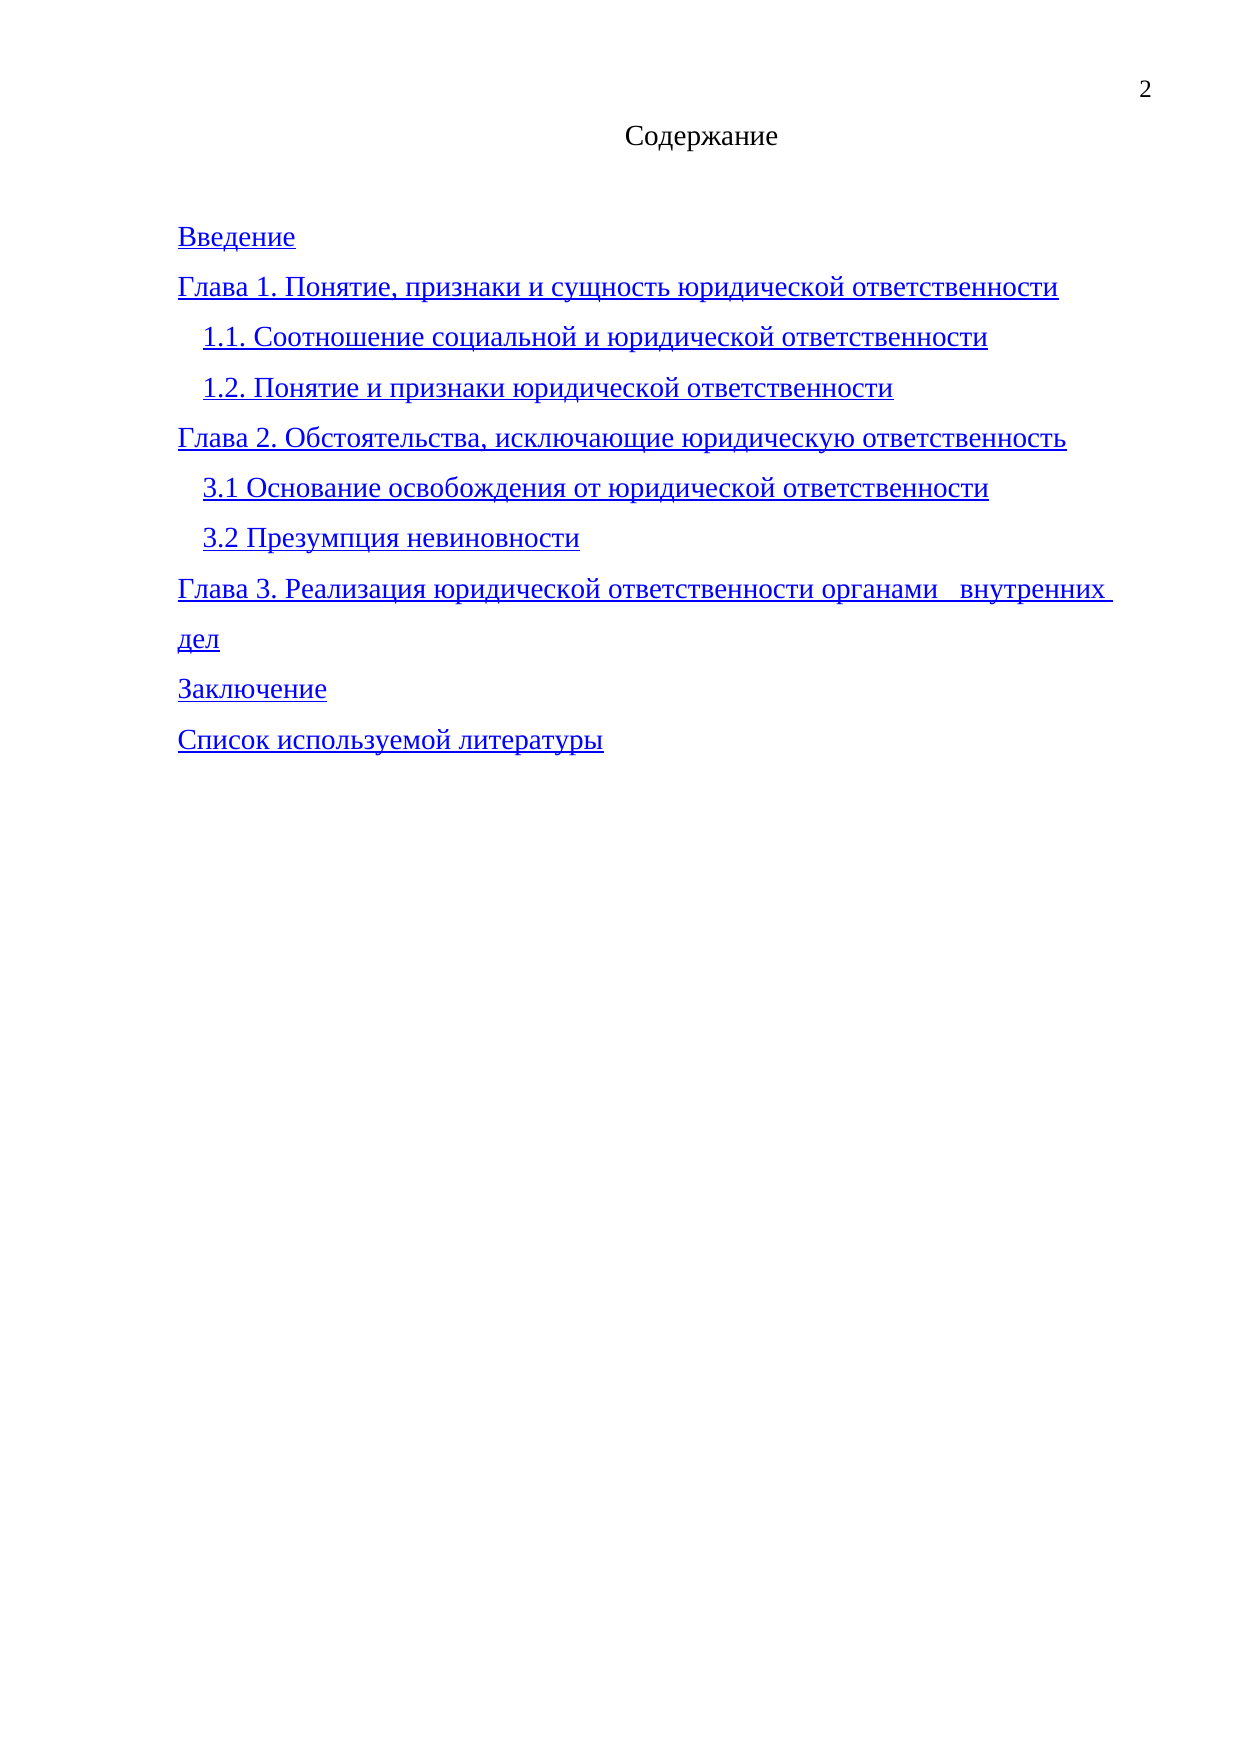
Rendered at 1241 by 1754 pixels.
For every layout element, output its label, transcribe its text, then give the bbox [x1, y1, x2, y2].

text 1.2. Понятие и признаки юридической ответственности 9 [202, 370, 1152, 403]
text Введение 3 [177, 219, 1152, 252]
text Глава 2. Обстоятельства, исключающие юридическую ответственность 13 [177, 420, 1152, 453]
text 3.2 Презумпция невиновности 16 [202, 521, 1152, 554]
text 1.1. Соотношение социальной и юридической ответственности 5 [202, 319, 1152, 353]
text Глава 1. Понятие, признаки и сущность юридической ответственности 5 [177, 269, 1152, 303]
text Заключение 28 [177, 672, 1152, 705]
text Глава 3. Реализация юридической ответственности органами внутренних дел 18 [177, 571, 1152, 655]
text 3.1 Основание освобождения от юридической ответственности 14 [202, 470, 1152, 504]
text Содержание [177, 118, 1152, 152]
text Список используемой литературы 29 [177, 722, 1152, 755]
